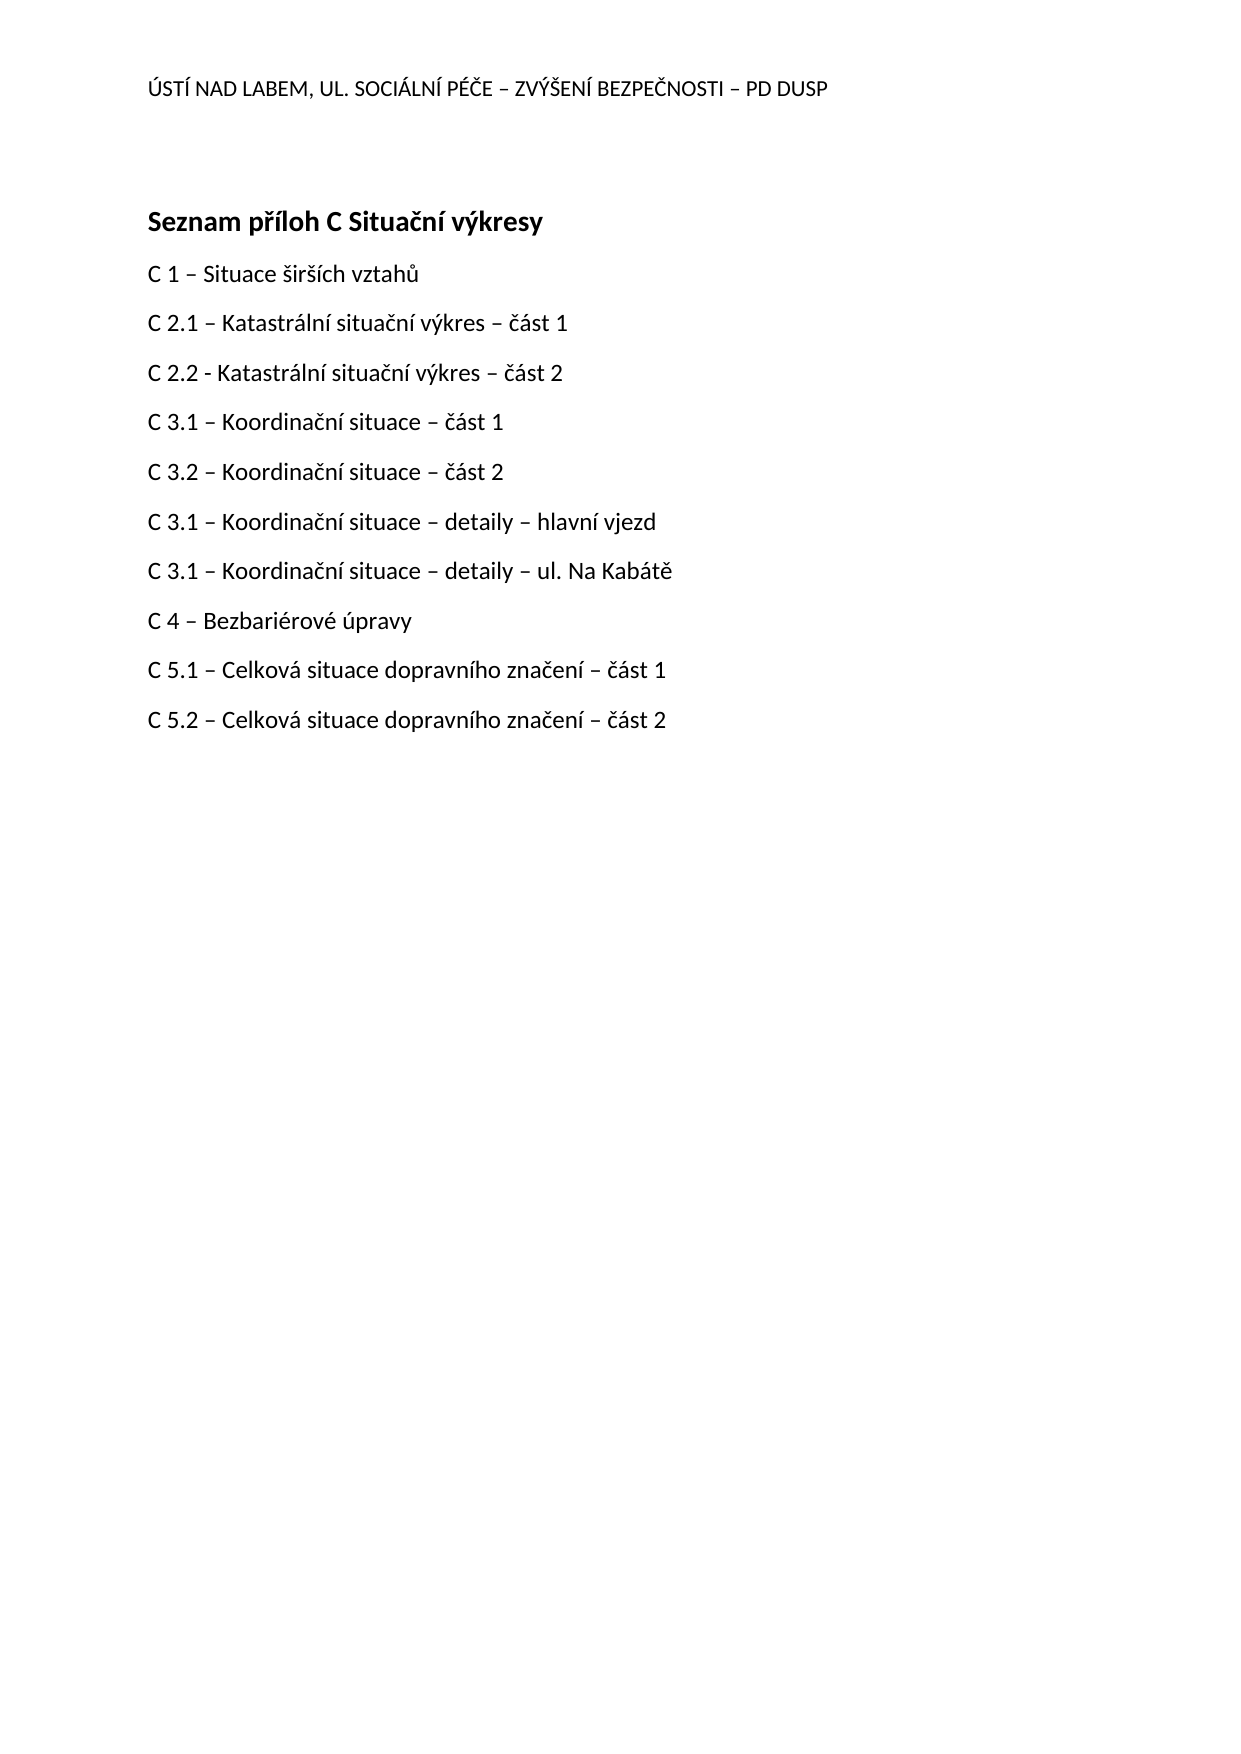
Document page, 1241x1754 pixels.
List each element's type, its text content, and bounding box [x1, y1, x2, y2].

text C 3.1 – Koordinační situace – detaily – ul. Na Kabátě [148, 555, 1093, 586]
text C 5.1 – Celková situace dopravního značení – část 1 [148, 654, 1093, 685]
text C 1 – Situace širších vztahů [148, 258, 1093, 288]
text C 2.2 - Katastrální situační výkres – část 2 [148, 357, 1093, 387]
text C 3.1 – Koordinační situace – detaily – hlavní vjezd [148, 506, 1093, 536]
text C 2.1 – Katastrální situační výkres – část 1 [148, 307, 1093, 338]
text C 4 – Bezbariérové úpravy [148, 605, 1093, 635]
text C 3.2 – Koordinační situace – část 2 [148, 456, 1093, 487]
text C 3.1 – Koordinační situace – část 1 [148, 407, 1093, 437]
text C 5.2 – Celková situace dopravního značení – část 2 [148, 704, 1093, 734]
text Seznam příloh C Situační výkresy [148, 203, 1093, 238]
